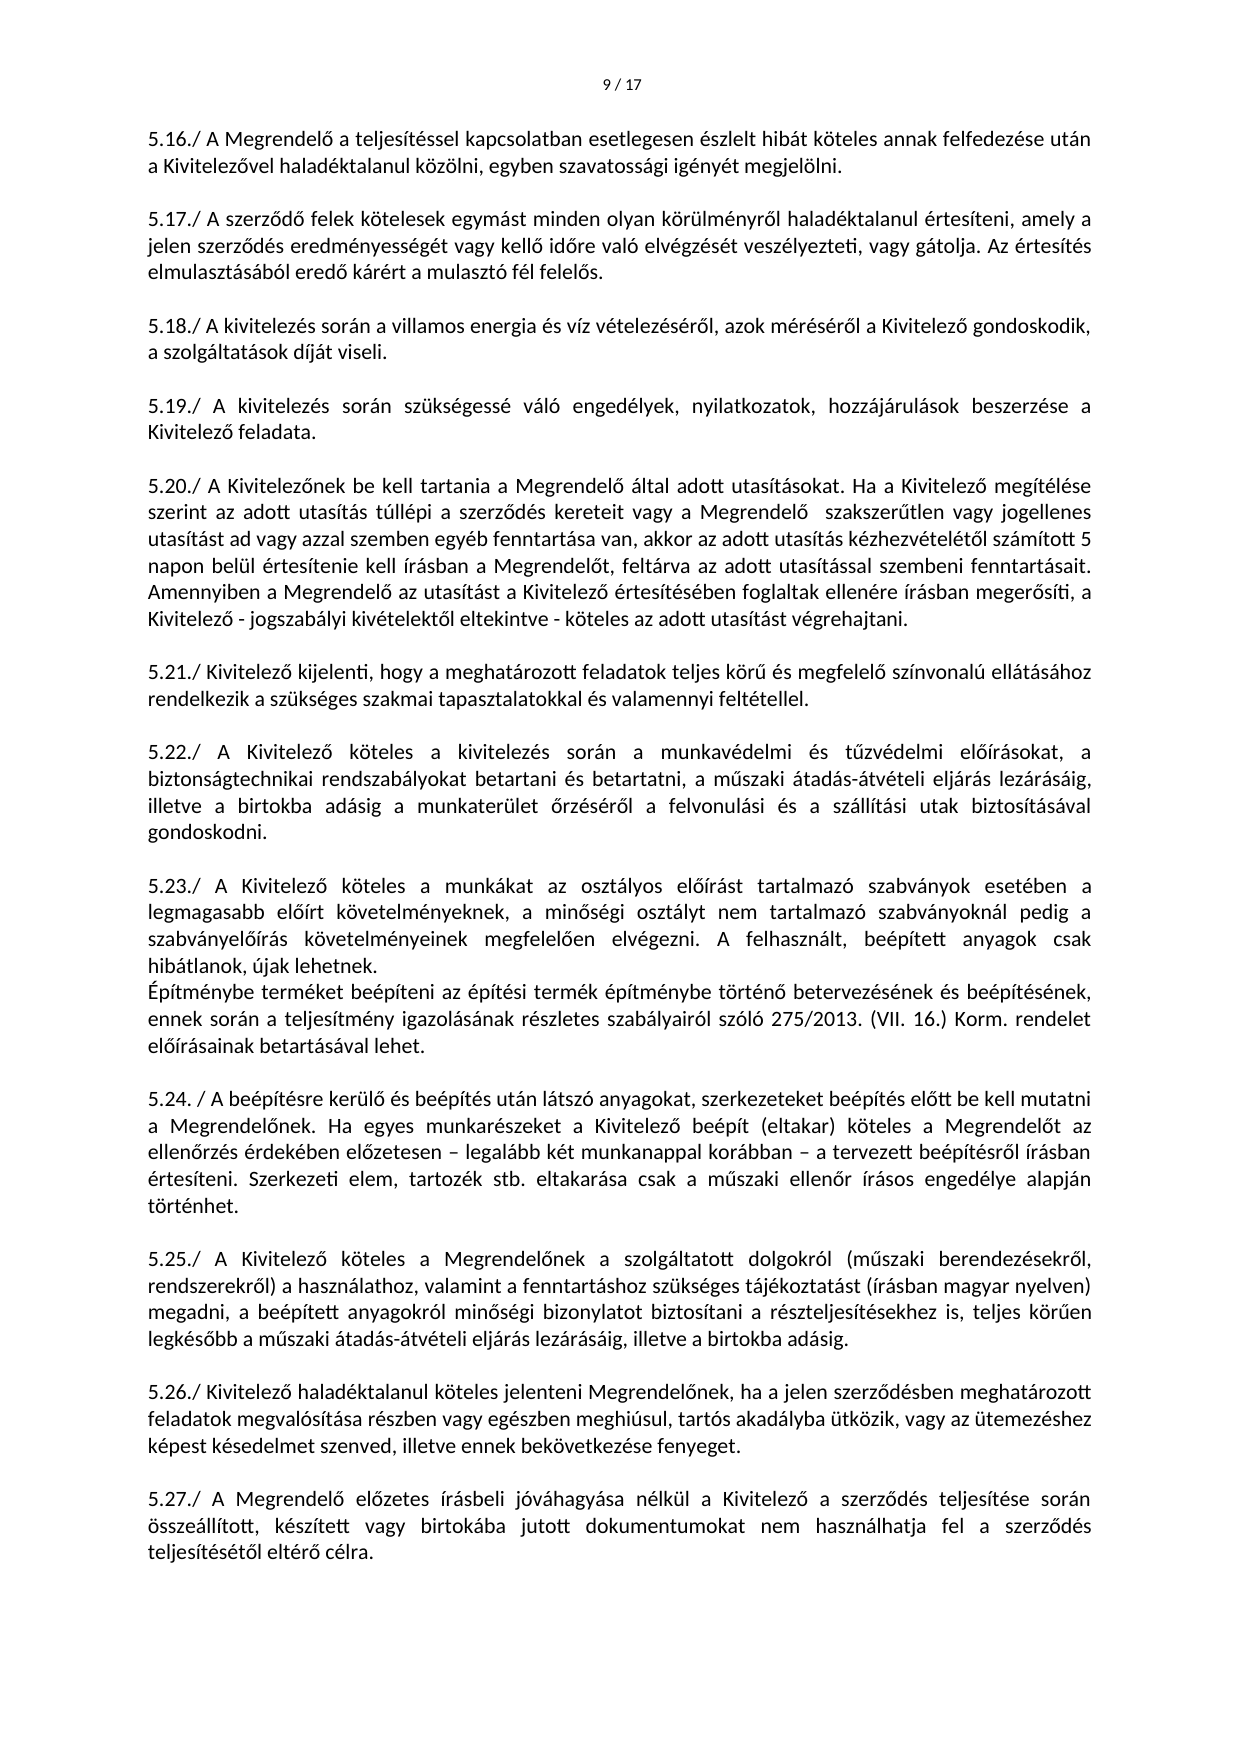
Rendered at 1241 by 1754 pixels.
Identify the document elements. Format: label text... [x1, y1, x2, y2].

text 5.23./ A Kivitelező köteles a munkákat az osztályos előírást tartalmazó szabványok esetében a legmagasabb előírt követelményeknek, a minőségi osztályt nem tartalmazó szabványoknál pedig a szabványelőírás követelményeinek megfelelően elvégezni. A felhasznált, beépített anyagok csak hibátlanok, újak lehetnek. [148, 872, 1093, 978]
text 5.19./ A kivitelezés során szükségessé váló engedélyek, nyilatkozatok, hozzájárulások beszerzése a Kivitelező feladata. [148, 392, 1093, 445]
text 5.24. / A beépítésre kerülő és beépítés után látszó anyagokat, szerkezeteket beépítés előtt be kell mutatni a Megrendelőnek. Ha egyes munkarészeket a Kivitelező beépít (eltakar) köteles a Megrendelőt az ellenőrzés érdekében előzetesen – legalább két munkanappal korábban – a tervezett beépítésről írásban értesíteni. Szerkezeti elem, tartozék stb. eltakarása csak a műszaki ellenőr írásos engedélye alapján történhet. [148, 1085, 1093, 1218]
text 5.16./ A Megrendelő a teljesítéssel kapcsolatban esetlegesen észlelt hibát köteles annak felfedezése után a Kivitelezővel haladéktalanul közölni, egyben szavatossági igényét megjelölni. [148, 125, 1093, 178]
text 5.25./ A Kivitelező köteles a Megrendelőnek a szolgáltatott dolgokról (műszaki berendezésekről, rendszerekről) a használathoz, valamint a fenntartáshoz szükséges tájékoztatást (írásban magyar nyelven) megadni, a beépített anyagokról minőségi bizonylatot biztosítani a részteljesítésekhez is, teljes körűen legkésőbb a műszaki átadás-átvételi eljárás lezárásáig, illetve a birtokba adásig. [148, 1245, 1093, 1352]
text 5.22./ A Kivitelező köteles a kivitelezés során a munkavédelmi és tűzvédelmi előírásokat, a biztonságtechnikai rendszabályokat betartani és betartatni, a műszaki átadás-átvételi eljárás lezárásáig, illetve a birtokba adásig a munkaterület őrzéséről a felvonulási és a szállítási utak biztosításával gondoskodni. [148, 738, 1093, 845]
list 5.27./ A Megrendelő előzetes írásbeli jóváhagyása nélkül a Kivitelező a szerződés teljesítése során összeállított, készített vagy birtokába jutott dokumentumokat nem használhatja fel a szerződés teljesítésétől eltérő célra. [148, 1485, 1093, 1565]
text 5.17./ A szerződő felek kötelesek egymást minden olyan körülményről haladéktalanul értesíteni, amely a jelen szerződés eredményességét vagy kellő időre való elvégzését veszélyezteti, vagy gátolja. Az értesítés elmulasztásából eredő kárért a mulasztó fél felelős. [148, 205, 1093, 285]
list 5.21./ Kivitelező kijelenti, hogy a meghatározott feladatok teljes körű és megfelelő színvonalú ellátásához rendelkezik a szükséges szakmai tapasztalatokkal és valamennyi feltétellel. [148, 658, 1093, 712]
list 5.20./ A Kivitelezőnek be kell tartania a Megrendelő által adott utasításokat. Ha a Kivitelező megítélése szerint az adott utasítás túllépi a szerződés kereteit vagy a Megrendelő szakszerűtlen vagy jogellenes utasítást ad vagy azzal szemben egyéb fenntartása van, akkor az adott utasítás kézhezvételétől számított 5 napon belül értesítenie kell írásban a Megrendelőt, feltárva az adott utasítással szembeni fenntartásait. Amennyiben a Megrendelő az utasítást a Kivitelező értesítésében foglaltak ellenére írásban megerősíti, a Kivitelező - jogszabályi kivételektől eltekintve - köteles az adott utasítást végrehajtani. [148, 472, 1093, 632]
text 5.26./ Kivitelező haladéktalanul köteles jelenteni Megrendelőnek, ha a jelen szerződésben meghatározott feladatok megvalósítása részben vagy egészben meghiúsul, tartós akadályba ütközik, vagy az ütemezéshez képest késedelmet szenved, illetve ennek bekövetkezése fenyeget. [148, 1378, 1093, 1458]
text Építménybe terméket beépíteni az építési termék építménybe történő betervezésének és beépítésének, ennek során a teljesítmény igazolásának részletes szabályairól szóló 275/2013. (VII. 16.) Korm. rendelet előírásainak betartásával lehet. [148, 978, 1093, 1058]
text 5.18./ A kivitelezés során a villamos energia és víz vételezéséről, azok méréséről a Kivitelező gondoskodik, a szolgáltatások díját viseli. [148, 312, 1093, 365]
